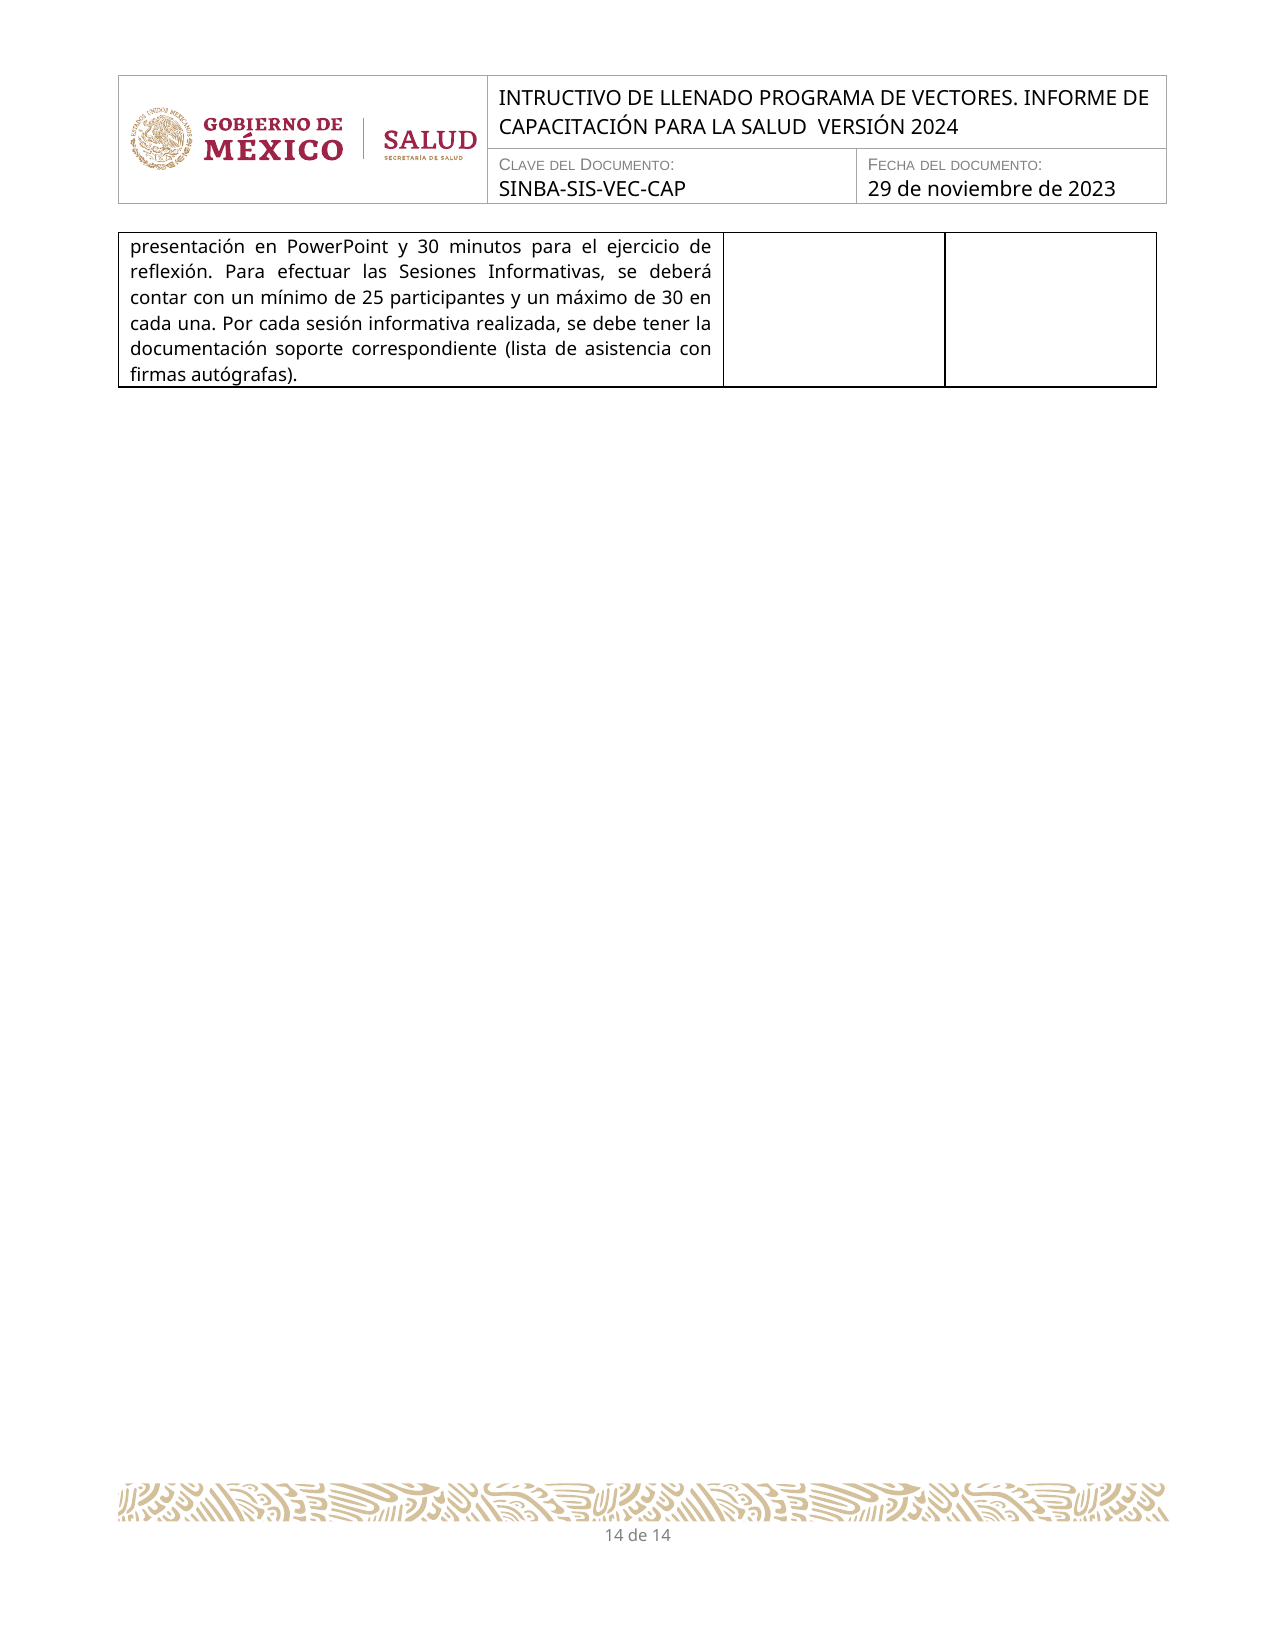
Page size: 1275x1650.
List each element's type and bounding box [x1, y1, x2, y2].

table_cell [724, 233, 944, 386]
table_cell [946, 233, 1156, 386]
table_cell [119, 233, 723, 386]
